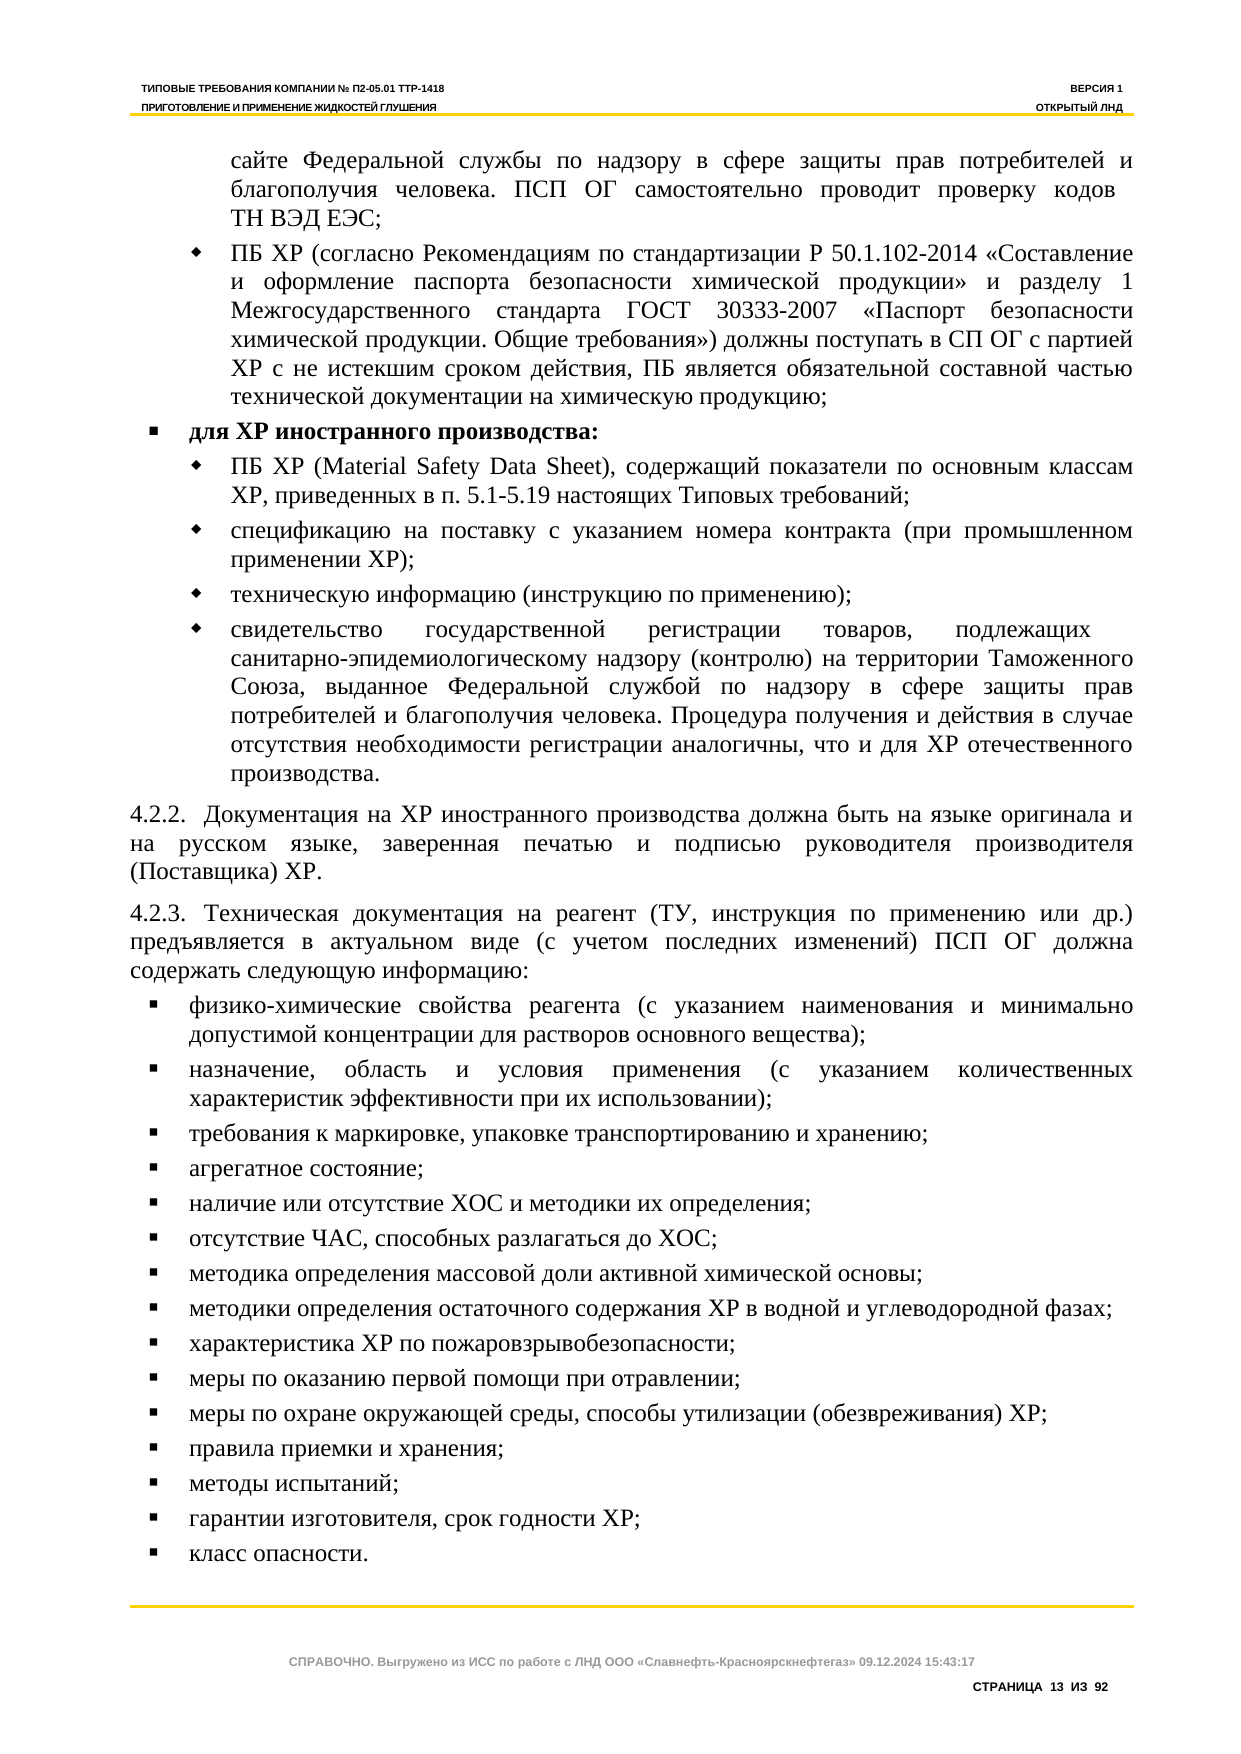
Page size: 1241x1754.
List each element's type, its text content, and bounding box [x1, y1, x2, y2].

list свидетельство государственной регистрации товаров, подлежащих санитарно-эпидемиологическому надзору (контролю) на территории Таможенного Союза, выданное Федеральной службой по надзору в сфере защиты прав потребителей и благополучия человека. Процедура получения и действия в случае отсутствия необходимости регистрации аналогичны, что и для ХР отечественного производства. [189, 614, 1134, 786]
list Документация на ХР иностранного производства должна быть на языке оригинала и на русском языке, заверенная печатью и подписью руководителя производителя (Поставщика) ХР. [130, 799, 1134, 885]
list ПБ ХР (согласно Рекомендациям по стандартизации Р 50.1.102-2014 «Составление и оформление паспорта безопасности химической продукции» и разделу 1 Межгосударственного стандарта ГОСТ 30333-2007 «Паспорт безопасности химической продукции. Общие требования») должны поступать в СП ОГ с партией ХР с не истекшим сроком действия, ПБ является обязательной составной частью технической документации на химическую продукцию; [189, 238, 1134, 410]
list наличие или отсутствие ХОС и методики их определения; [148, 1188, 1134, 1216]
list техническую информацию (инструкцию по применению); [189, 579, 1134, 608]
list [189, 145, 1134, 231]
list Техническая документация на реагент (ТУ, инструкция по применению или др.) предъявляется в актуальном виде (с учетом последних изменений) ПСП ОГ должна содержать следующую информацию: [130, 898, 1134, 984]
list гарантии изготовителя, срок годности ХР; [148, 1503, 1134, 1531]
list меры по охране окружающей среды, способы утилизации (обезвреживания) ХР; [148, 1398, 1134, 1426]
list методы испытаний; [148, 1468, 1134, 1496]
list агрегатное состояние; [148, 1153, 1134, 1181]
list для ХР иностранного производства: [148, 416, 1134, 445]
list ПБ ХР (Material Safety Data Sheet), содержащий показатели по основным классам ХР, приведенных в п. 5.1-5.19 настоящих Типовых требований; [189, 451, 1134, 509]
list класс опасности. [148, 1538, 1134, 1566]
list меры по оказанию первой помощи при отравлении; [148, 1363, 1134, 1391]
list отсутствие ЧАС, способных разлагаться до ХОС; [148, 1223, 1134, 1251]
list характеристика ХР по пожаровзрывобезопасности; [148, 1328, 1134, 1356]
list требования к маркировке, упаковке транспортированию и хранению; [148, 1118, 1134, 1146]
list методики определения остаточного содержания ХР в водной и углеводородной фазах; [148, 1293, 1134, 1321]
list методика определения массовой доли активной химической основы; [148, 1258, 1134, 1286]
list физико-химические свойства реагента (с указанием наименования и минимально допустимой концентрации для растворов основного вещества); [148, 990, 1134, 1048]
list правила приемки и хранения; [148, 1433, 1134, 1461]
list назначение, область и условия применения (с указанием количественных характеристик эффективности при их использовании); [148, 1054, 1134, 1111]
list спецификацию на поставку с указанием номера контракта (при промышленном применении ХР); [189, 515, 1134, 573]
